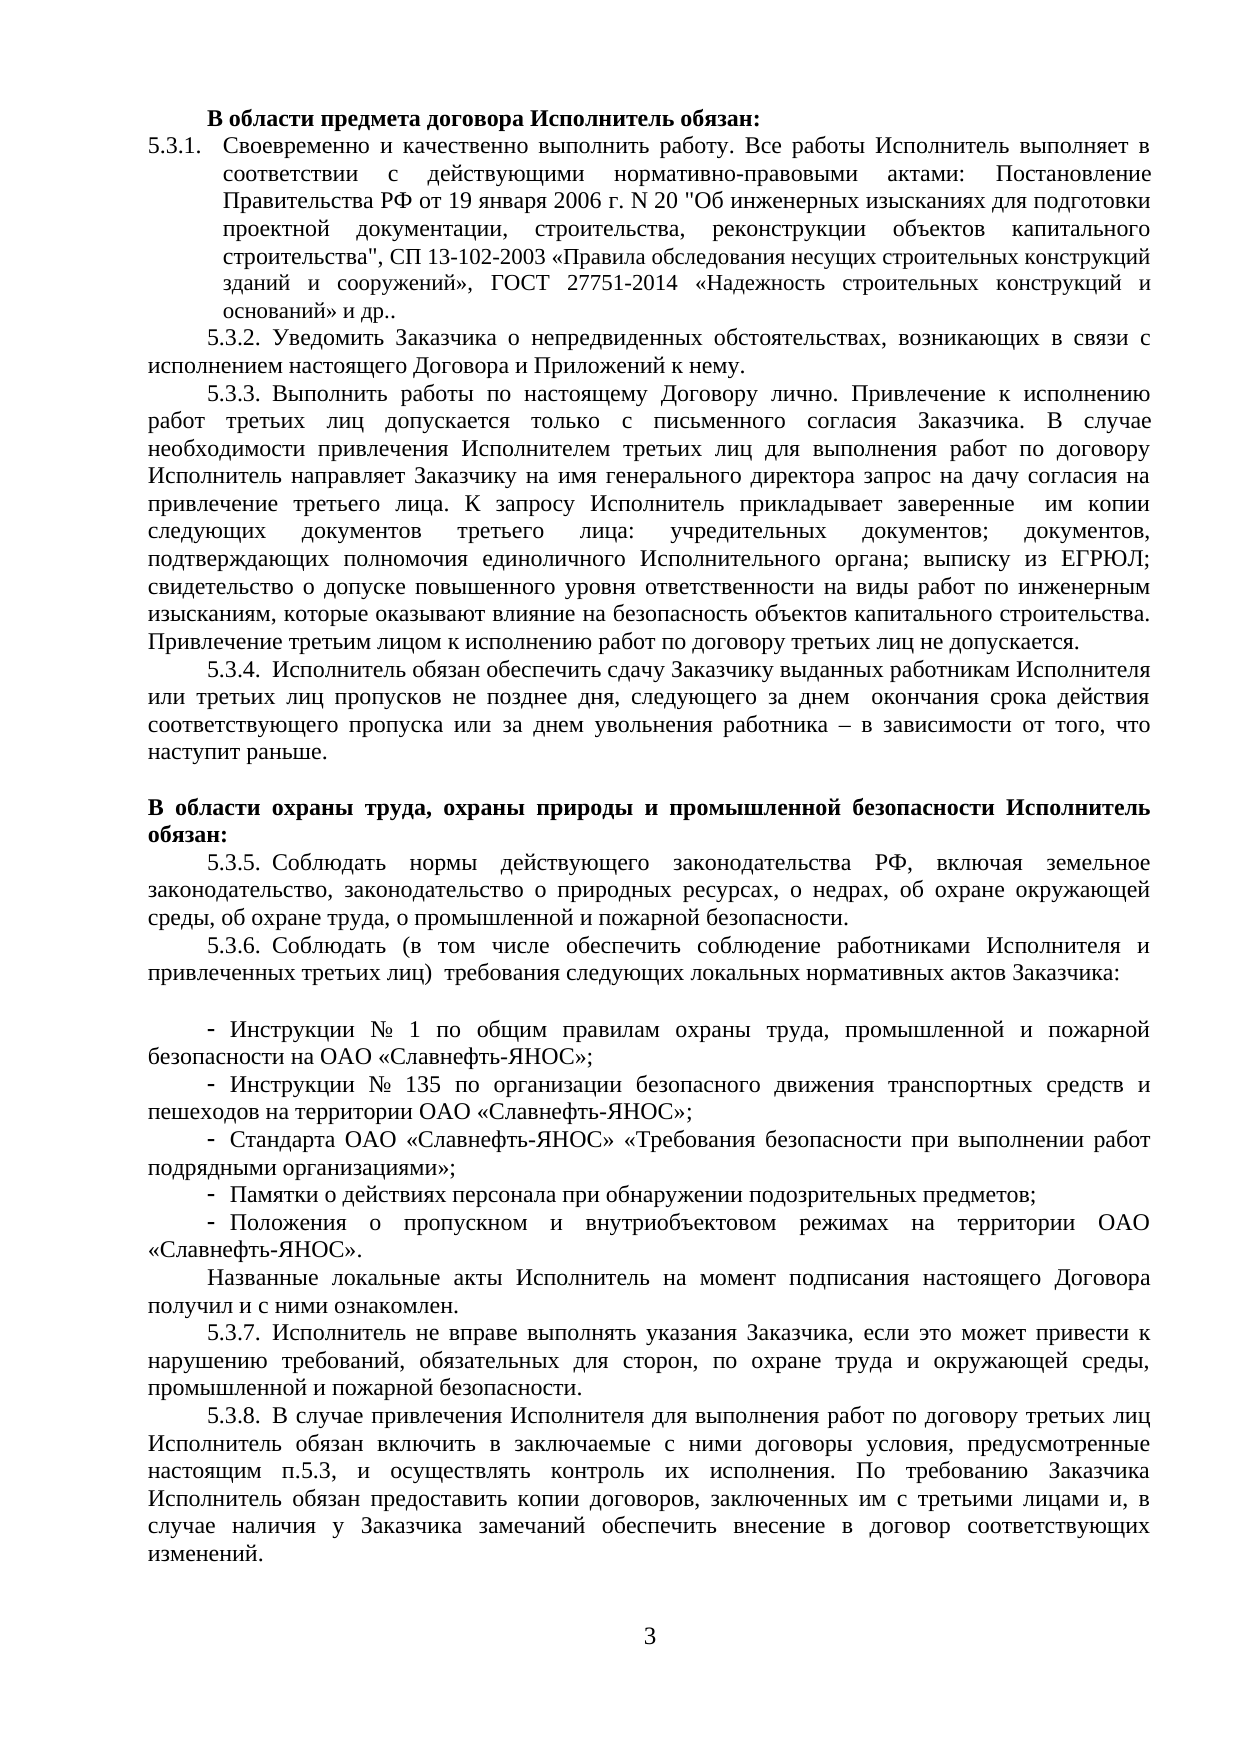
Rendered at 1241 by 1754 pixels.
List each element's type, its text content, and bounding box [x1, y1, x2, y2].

list Соблюдать (в том числе обеспечить соблюдение работниками Исполнителя и привлеченных третьих лиц) требования следующих локальных нормативных актов Заказчика: [148, 931, 1152, 986]
list Названные локальные акты Исполнитель на момент подписания настоящего Договора получил и с ними ознакомлен. [148, 1263, 1152, 1318]
list В области охраны труда, охраны природы и промышленной безопасности Исполнитель обязан: [148, 793, 1152, 848]
list В случае привлечения Исполнителя для выполнения работ по договору третьих лиц Исполнитель обязан включить в заключаемые с ними договоры условия, предусмотренные настоящим п.5.3, и осуществлять контроль их исполнения. По требованию Заказчика Исполнитель обязан предоставить копии договоров, заключенных им с третьими лицами и, в случае наличия у Заказчика замечаний обеспечить внесение в договор соответствующих изменений. [148, 1401, 1152, 1567]
list Выполнить работы по настоящему Договору лично. Привлечение к исполнению работ третьих лиц допускается только c письменного согласия Заказчика. В случае необходимости привлечения Исполнителем третьих лиц для выполнения работ по договору Исполнитель направляет Заказчику на имя генерального директора запрос на дачу согласия на привлечение третьего лица. К запросу Исполнитель прикладывает заверенные им копии следующих документов третьего лица: учредительных документов; документов, подтверждающих полномочия единоличного Исполнительного органа; выписку из ЕГРЮЛ; свидетельство о допуске повышенного уровня ответственности на виды работ по инженерным изысканиям, которые оказывают влияние на безопасность объектов капитального строительства. Привлечение третьим лицом к исполнению работ по договору третьих лиц не допускается. [148, 378, 1152, 654]
list Соблюдать нормы действующего законодательства РФ, включая земельное законодательство, законодательство о природных ресурсах, о недрах, об охране окружающей среды, об охране труда, о промышленной и пожарной безопасности. [148, 848, 1152, 931]
list Уведомить Заказчика о непредвиденных обстоятельствах, возникающих в связи с исполнением настоящего Договора и Приложений к нему. [148, 323, 1152, 378]
text В области предмета договора Исполнитель обязан: [207, 104, 1152, 131]
list Исполнитель обязан обеспечить сдачу Заказчику выданных работникам Исполнителя или третьих лиц пропусков не позднее дня, следующего за днем окончания срока действия соответствующего пропуска или за днем увольнения работника – в зависимости от того, что наступит раньше. [148, 654, 1152, 765]
list Исполнитель не вправе выполнять указания Заказчика, если это может привести к нарушению требований, обязательных для сторон, по охране труда и окружающей среды, промышленной и пожарной безопасности. [148, 1318, 1152, 1401]
list Своевременно и качественно выполнить работу. Все работы Исполнитель выполняет в соответствии с действующими нормативно-правовыми актами: . [148, 131, 1152, 323]
